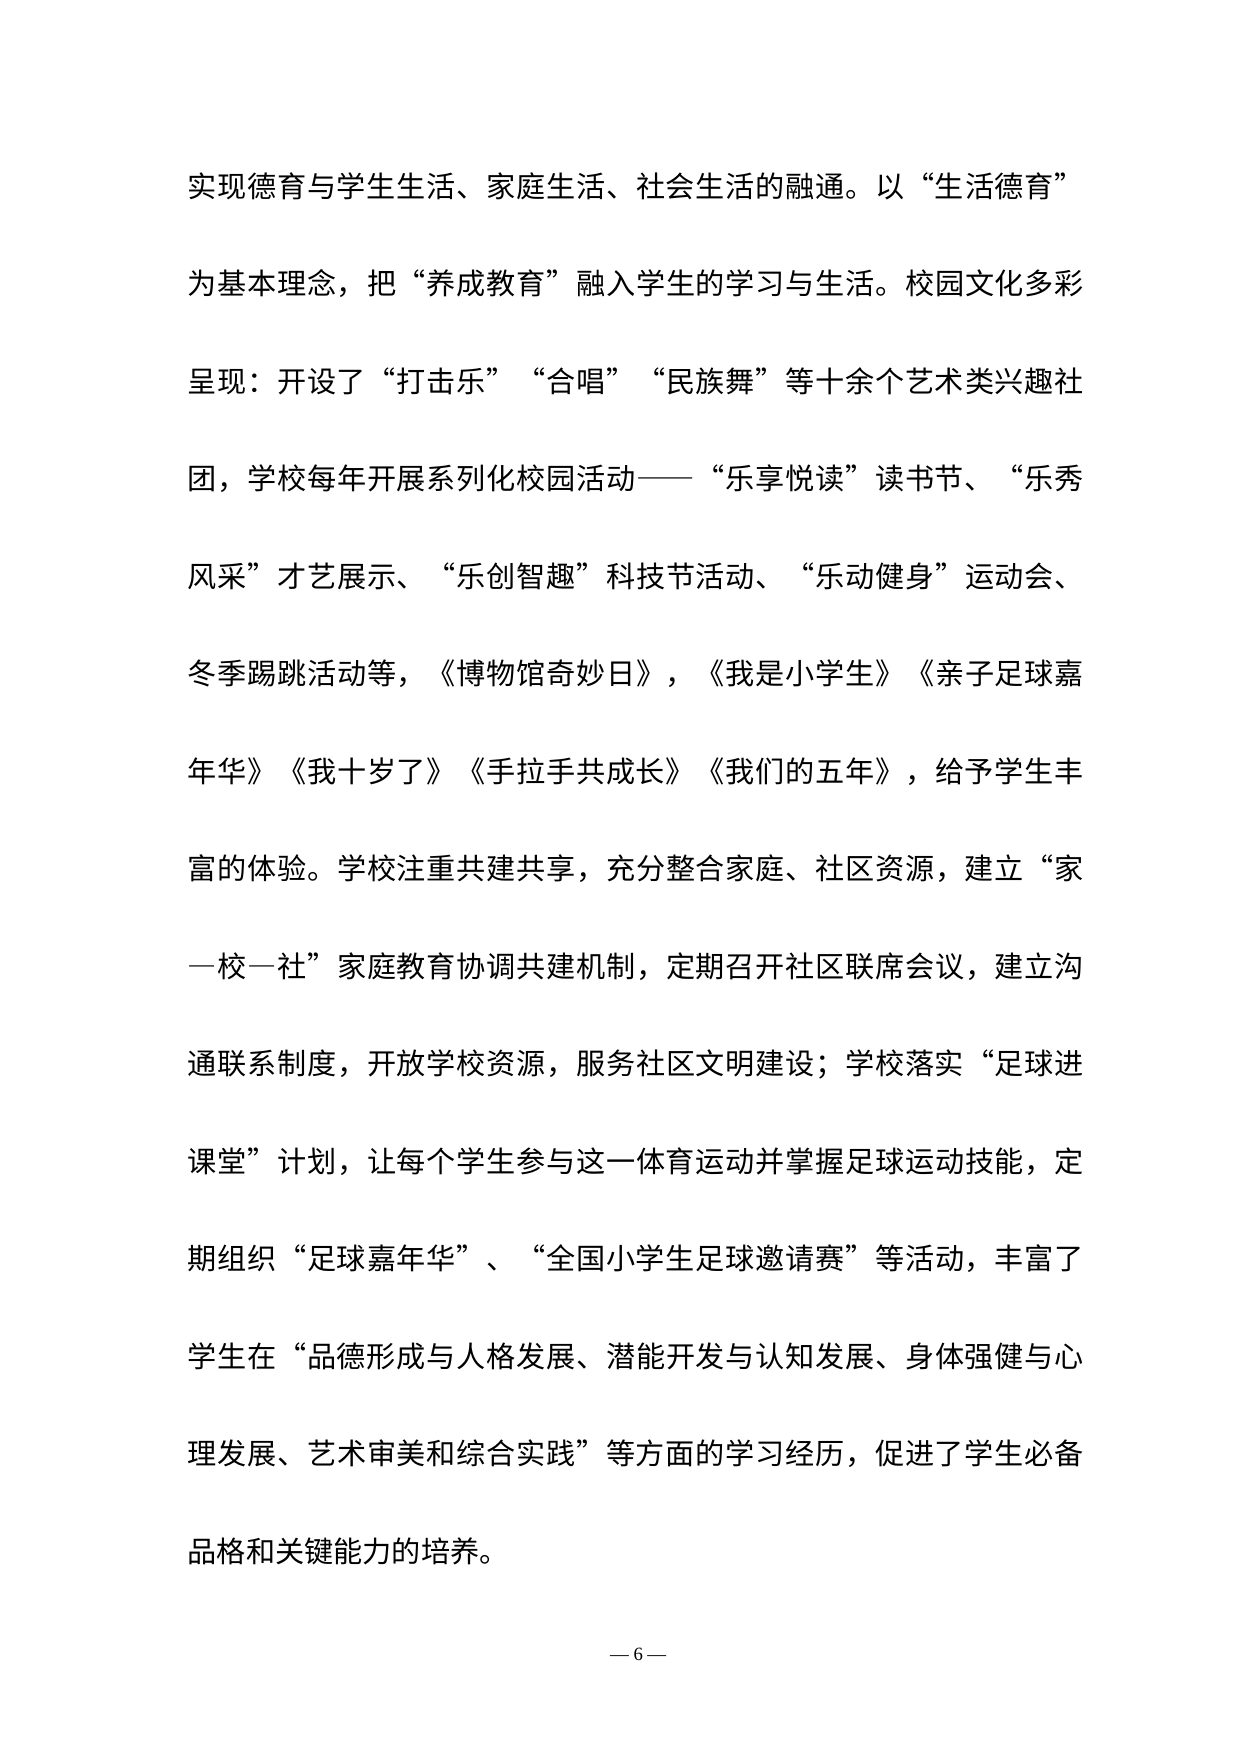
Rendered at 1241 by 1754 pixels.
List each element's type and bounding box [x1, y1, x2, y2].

text [187, 152, 1085, 1582]
